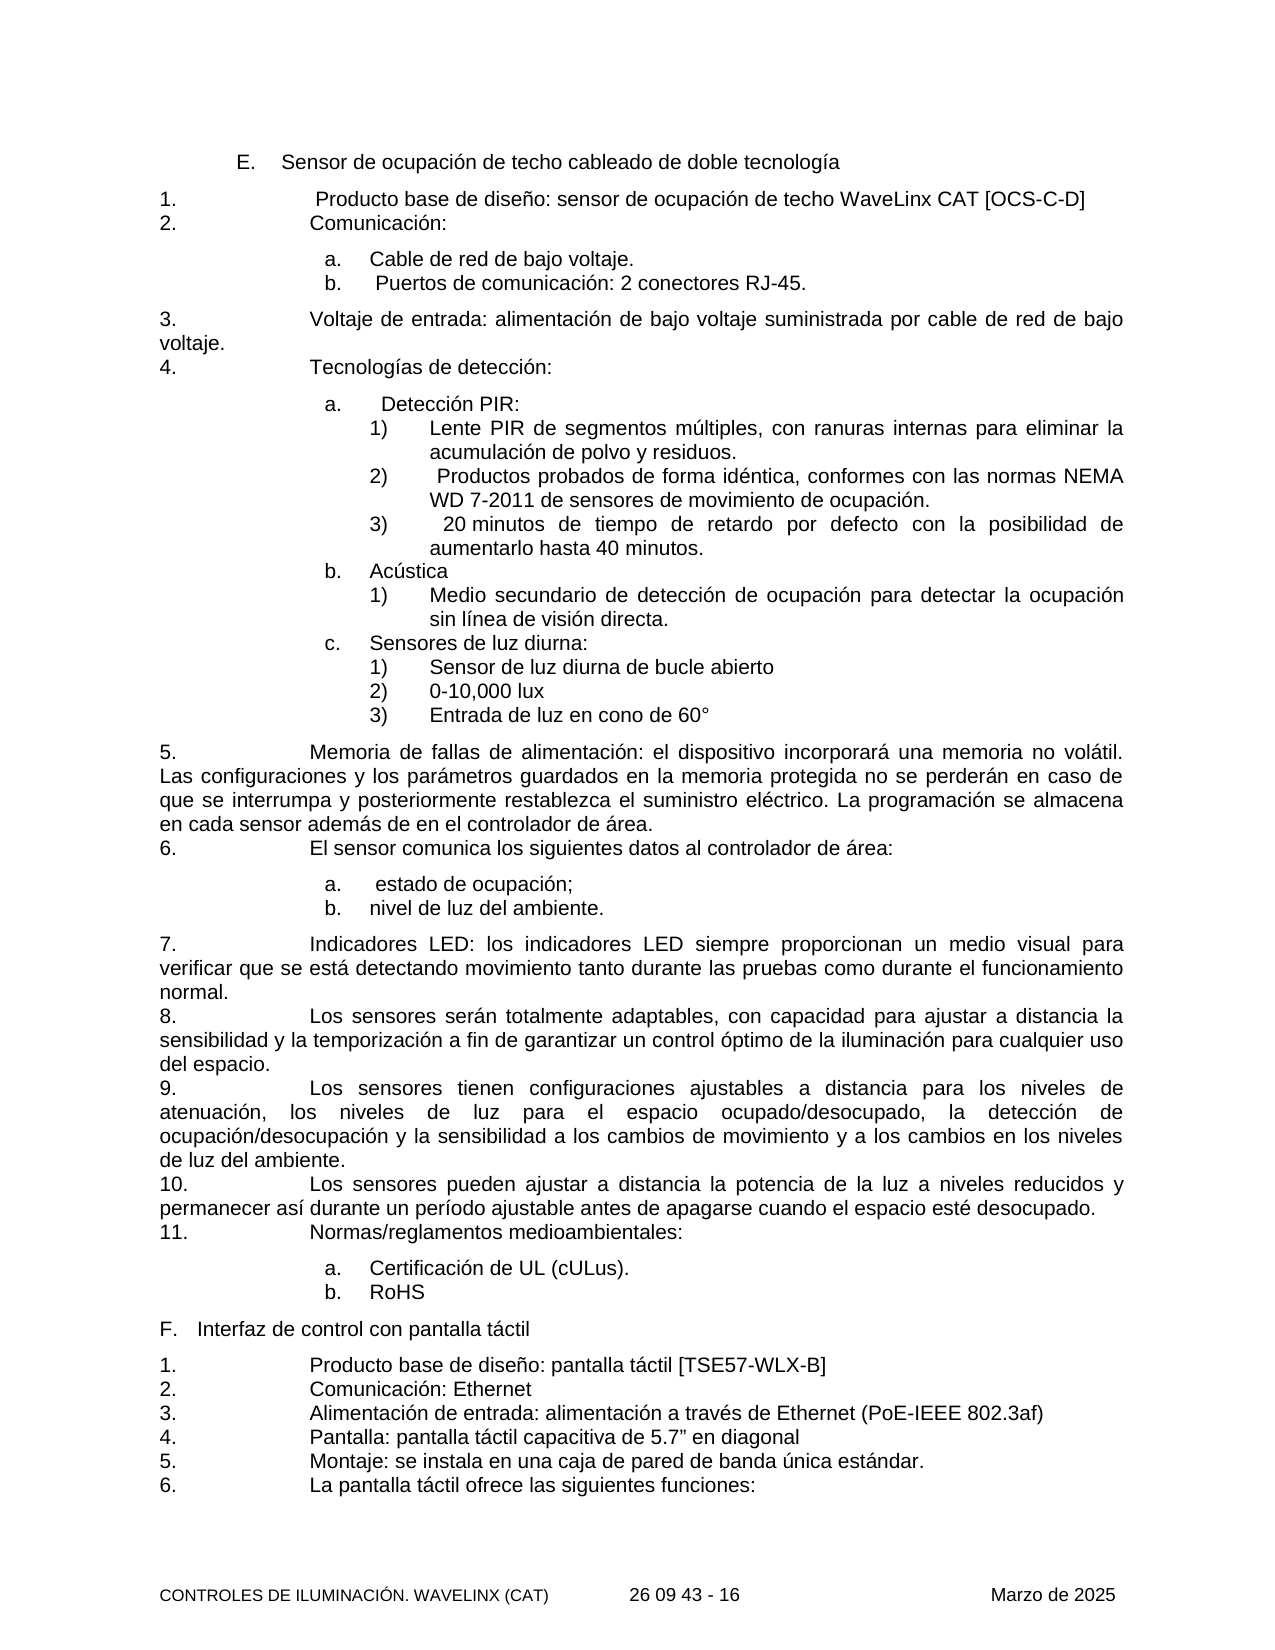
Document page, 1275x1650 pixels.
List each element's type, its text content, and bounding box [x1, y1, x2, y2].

list 20 minutos de tiempo de retardo por defecto con la posibilidad de aumentarlo hasta 40 minutos. [369, 511, 1125, 559]
list Interfaz de control con pantalla táctil [159, 1317, 1125, 1341]
text Montaje: se instala en una caja de pared de banda única estándar. [159, 1449, 1125, 1473]
text Los sensores tienen configuraciones ajustables a distancia para los niveles de atenuación, los niveles de luz para el espacio ocupado/desocupado, la detección de ocupación/desocupación y la sensibilidad a los cambios de movimiento y a los cambios en los niveles de luz del ambiente. [159, 1076, 1125, 1172]
text El sensor comunica los siguientes datos al controlador de área: [159, 835, 1125, 859]
text Acústica [324, 559, 1125, 583]
list Producto base de diseño: sensor de ocupación de techo WaveLinx CAT [OCS-C-D] [159, 186, 1125, 210]
list Medio secundario de detección de ocupación para detectar la ocupación sin línea de visión directa. [369, 583, 1125, 631]
list nivel de luz del ambiente. [324, 896, 1125, 920]
list 0-10,000 lux [369, 679, 1125, 703]
list estado de ocupación; [324, 872, 1125, 896]
list Certificación de UL (cULus). [324, 1256, 1125, 1280]
text Sensor de ocupación de techo cableado de doble tecnología [236, 150, 1125, 174]
text Normas/reglamentos medioambientales: [159, 1220, 1125, 1244]
list Cable de red de bajo voltaje. [324, 247, 1125, 271]
list Detección PIR: [324, 392, 1125, 416]
list RoHS [324, 1280, 1125, 1304]
list Puertos de comunicación: 2 conectores RJ-45. [324, 271, 1125, 295]
text Comunicación: Ethernet [159, 1377, 1125, 1401]
list Producto base de diseño: pantalla táctil [TSE57-WLX-B] [159, 1353, 1125, 1377]
text La pantalla táctil ofrece las siguientes funciones: [159, 1473, 1125, 1497]
text Los sensores pueden ajustar a distancia la potencia de la luz a niveles reducidos y permanecer así durante un período ajustable antes de apagarse cuando el espacio esté desocupado. [159, 1172, 1125, 1220]
text Los sensores serán totalmente adaptables, con capacidad para ajustar a distancia la sensibilidad y la temporización a fin de garantizar un control óptimo de la iluminación para cualquier uso del espacio. [159, 1004, 1125, 1076]
text Pantalla: pantalla táctil capacitiva de 5.7” en diagonal [159, 1425, 1125, 1449]
list Comunicación: [159, 210, 1125, 234]
list Sensor de luz diurna de bucle abierto [369, 655, 1125, 679]
text Voltaje de entrada: alimentación de bajo voltaje suministrada por cable de red de bajo voltaje. [159, 307, 1125, 355]
text Alimentación de entrada: alimentación a través de Ethernet (PoE-IEEE 802.3af) [159, 1401, 1125, 1425]
text Memoria de fallas de alimentación: el dispositivo incorporará una memoria no volátil. Las configuraciones y los parámetros guardados en la memoria protegida no se perderán en caso de que se interrumpa y posteriormente restablezca el suministro eléctrico. La programación se almacena en cada sensor además de en el controlador de área. [159, 739, 1125, 835]
list Productos probados de forma idéntica, conformes con las normas NEMA WD 7-2011 de sensores de movimiento de ocupación. [369, 463, 1125, 511]
text Tecnologías de detección: [159, 355, 1125, 379]
text Sensores de luz diurna: [324, 631, 1125, 655]
list Lente PIR de segmentos múltiples, con ranuras internas para eliminar la acumulación de polvo y residuos. [369, 416, 1125, 463]
list Entrada de luz en cono de 60° [369, 703, 1125, 727]
text Indicadores LED: los indicadores LED siempre proporcionan un medio visual para verificar que se está detectando movimiento tanto durante las pruebas como durante el funcionamiento normal. [159, 932, 1125, 1004]
